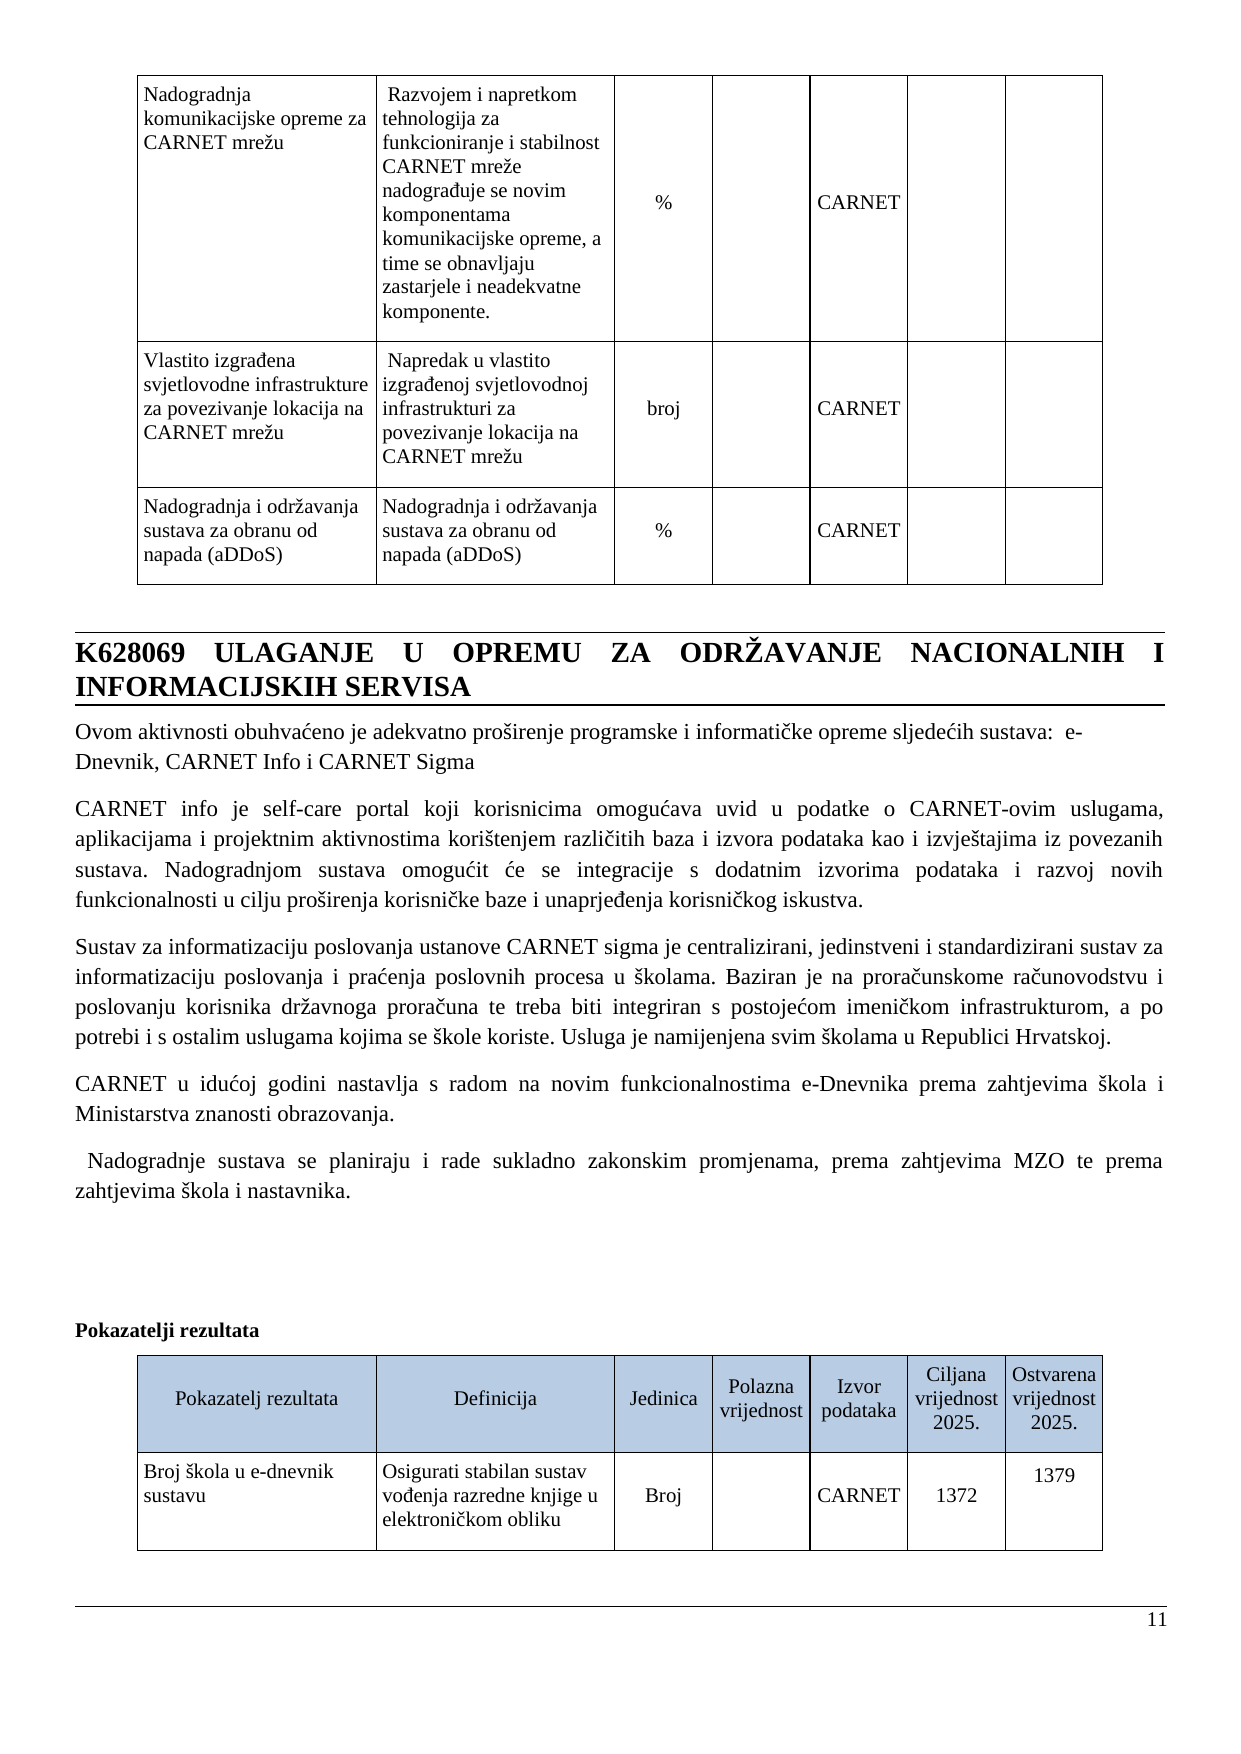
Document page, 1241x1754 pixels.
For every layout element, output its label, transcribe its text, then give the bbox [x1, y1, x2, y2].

table_cell [713, 76, 809, 341]
table_header Pokazatelj rezultata [138, 1356, 376, 1452]
table_cell Razvojem i napretkom tehnologija za funkcioniranje i stabilnost CARNET mreže nadograđuje se novim komponentama komunikacijske opreme, a time se obnavljaju zastarjele i neadekvatne komponente. [377, 76, 614, 341]
table_cell CARNET [811, 342, 907, 487]
table_cell [908, 76, 1005, 341]
table_cell Broj [615, 1453, 712, 1550]
table_cell [908, 342, 1005, 487]
table_cell Nadogradnja komunikacijske opreme za CARNET mrežu [138, 76, 376, 341]
table_cell Broj škola u e-dnevnik sustavu [138, 1453, 376, 1550]
table_cell [1006, 76, 1102, 341]
subtitle K628069 ULAGANJE U OPREMU ZA ODRŽAVANJE NACIONALNIH I INFORMACIJSKIH SERVISA [75, 633, 1165, 704]
table_cell CARNET [811, 488, 907, 584]
subtitle Pokazatelji rezultata [75, 1318, 1165, 1342]
table_header Izvor podataka [811, 1356, 907, 1452]
table_cell % [615, 76, 712, 341]
table_cell 1379 [1006, 1453, 1102, 1550]
text CARNET u idućoj godini nastavlja s radom na novim funkcionalnostima e-Dnevnika prema zahtjevima škola i Ministarstva znanosti obrazovanja. [75, 1070, 1165, 1127]
table_header Definicija [377, 1356, 614, 1452]
table_header Polazna vrijednost [713, 1356, 809, 1452]
table_cell [1006, 342, 1102, 487]
table_cell [713, 488, 809, 584]
table_cell [713, 1453, 809, 1550]
table_cell [908, 488, 1005, 584]
table_cell CARNET [811, 76, 907, 341]
table_cell 1372 [908, 1453, 1005, 1550]
table_cell Napredak u vlastito izgrađenoj svjetlovodnoj infrastrukturi za povezivanje lokacija na CARNET mrežu [377, 342, 614, 487]
table_header Ciljana vrijednost 2025. [908, 1356, 1005, 1452]
table_cell Nadogradnja i održavanja sustava za obranu od napada (aDDoS) [138, 488, 376, 584]
table_cell Vlastito izgrađena svjetlovodne infrastrukture za povezivanje lokacija na CARNET mrežu [138, 342, 376, 487]
table_header Ostvarena vrijednost 2025. [1006, 1356, 1102, 1452]
table_header Jedinica [615, 1356, 712, 1452]
text CARNET info je self-care portal koji korisnicima omogućava uvid u podatke o CARNET-ovim uslugama, aplikacijama i projektnim aktivnostima korištenjem različitih baza i izvora podataka kao i izvještajima iz povezanih sustava. Nadogradnjom sustava omogućit će se integracije s dodatnim izvorima podataka i razvoj novih funkcionalnosti u cilju proširenja korisničke baze i unaprjeđenja korisničkog iskustva. [75, 795, 1165, 912]
table_cell Nadogradnja i održavanja sustava za obranu od napada (aDDoS) [377, 488, 614, 584]
table_cell [713, 342, 809, 487]
table_cell % [615, 488, 712, 584]
table_cell broj [615, 342, 712, 487]
text Ovom aktivnosti obuhvaćeno je adekvatno proširenje programske i informatičke opreme sljedećih sustava: e-Dnevnik, CARNET Info i CARNET Sigma [75, 718, 1165, 775]
table_cell Osigurati stabilan sustav vođenja razredne knjige u elektroničkom obliku [377, 1453, 614, 1550]
text Sustav za informatizaciju poslovanja ustanove CARNET sigma je centralizirani, jedinstveni i standardizirani sustav za informatizaciju poslovanja i praćenja poslovnih procesa u školama. Baziran je na proračunskome računovodstvu i poslovanju korisnika državnoga proračuna te treba biti integriran s postojećom imeničkom infrastrukturom, a po potrebi i s ostalim uslugama kojima se škole koriste. Usluga je namijenjena svim školama u Republici Hrvatskoj. [75, 933, 1165, 1050]
text Nadogradnje sustava se planiraju i rade sukladno zakonskim promjenama, prema zahtjevima MZO te prema zahtjevima škola i nastavnika. [75, 1147, 1165, 1204]
table_cell [1006, 488, 1102, 584]
table_cell CARNET [811, 1453, 907, 1550]
